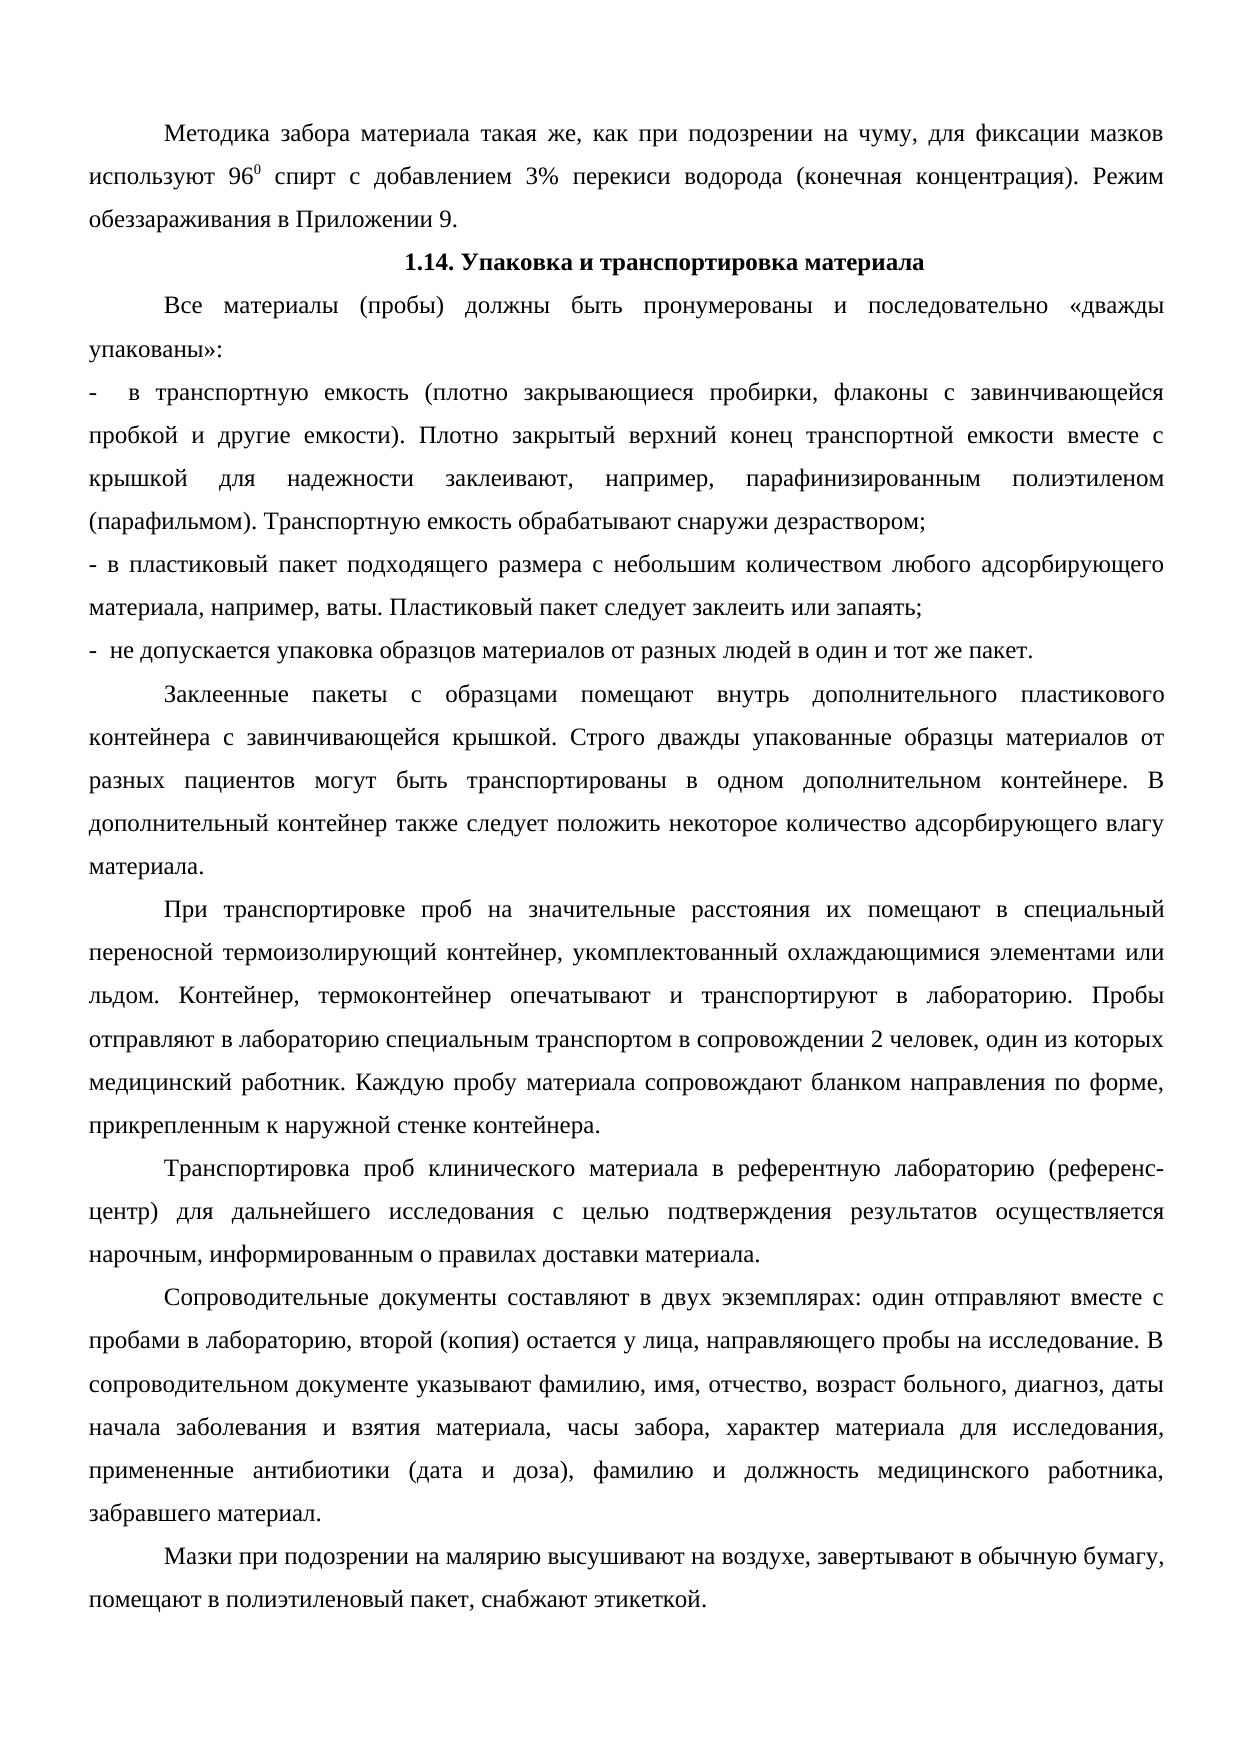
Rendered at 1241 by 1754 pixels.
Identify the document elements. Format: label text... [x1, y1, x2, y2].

text - в пластиковый пакет подходящего размера с небольшим количеством любого адсорбирующего материала, например, ваты. Пластиковый пакет следует заклеить или запаять; [89, 549, 1165, 621]
text Заклеенные пакеты с образцами помещают внутрь дополнительного пластикового контейнера с завинчивающейся крышкой. Строго дважды упакованные образцы материалов от разных пациентов могут быть транспортированы в одном дополнительном контейнере. В дополнительный контейнер также следует положить некоторое количество адсорбирующего влагу материала. [89, 679, 1165, 880]
text Мазки при подозрении на малярию высушивают на воздухе, завертывают в обычную бумагу, помещают в полиэтиленовый пакет, снабжают этикеткой. [89, 1541, 1165, 1613]
text Сопроводительные документы составляют в двух экземплярах: один отправляют вместе с пробами в лабораторию, второй (копия) остается у лица, направляющего пробы на исследование. В сопроводительном документе указывают фамилию, имя, отчество, возраст больного, диагноз, даты начала заболевания и взятия материала, часы забора, характер материала для исследования, примененные антибиотики (дата и доза), фамилию и должность медицинского работника, забравшего материал. [89, 1282, 1165, 1527]
text - в транспортную емкость (плотно закрывающиеся пробирки, флаконы с завинчивающейся пробкой и другие емкости). Плотно закрытый верхний конец транспортной емкости вместе с крышкой для надежности заклеивают, например, парафинизированным полиэтиленом (парафильмом). Транспортную емкость обрабатывают снаружи дезраствором; [89, 377, 1165, 535]
text - не допускается упаковка образцов материалов от разных людей в один и тот же пакет. [89, 636, 1165, 664]
text Все материалы (пробы) должны быть пронумерованы и последовательно «дважды упакованы»: [89, 291, 1165, 362]
text Транспортировка проб клинического материала в референтную лабораторию (референс-центр) для дальнейшего исследования с целью подтверждения результатов осуществляется нарочным, информированным о правилах доставки материала. [89, 1153, 1165, 1268]
text Методика забора материала такая же, как при подозрении на чуму, для фиксации мазков используют 960 спирт с добавлением 3% перекиси водорода (конечная концентрация). Режим обеззараживания в Приложении 9. [89, 118, 1165, 233]
text 1.14. Упаковка и транспортировка материала [89, 247, 1165, 276]
text При транспортировке проб на значительные расстояния их помещают в специальный переносной термоизолирующий контейнер, укомплектованный охлаждающимися элементами или льдом. Контейнер, термоконтейнер опечатывают и транспортируют в лабораторию. Пробы отправляют в лабораторию специальным транспортом в сопровождении 2 человек, один из которых медицинский работник. Каждую пробу материала сопровождают бланком направления по форме, прикрепленным к наружной стенке контейнера. [89, 894, 1165, 1139]
